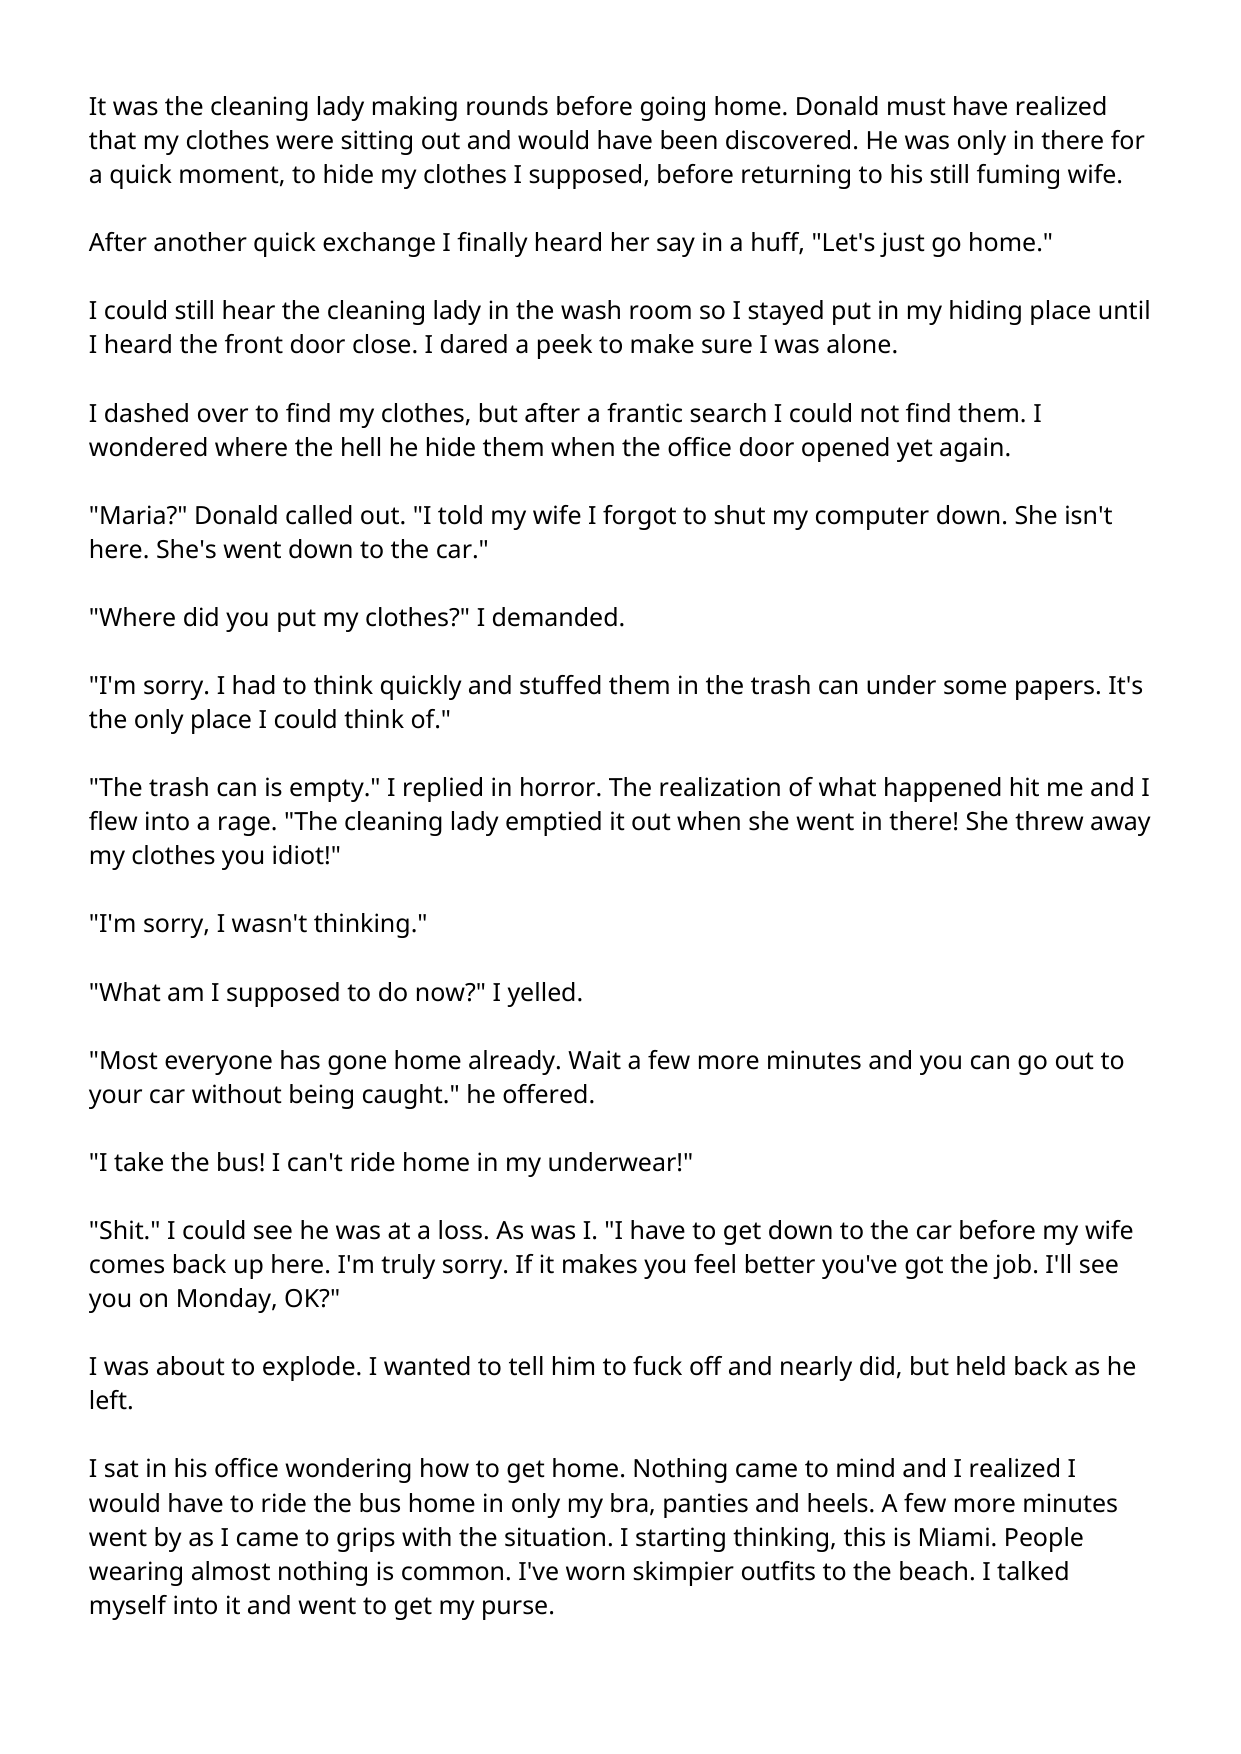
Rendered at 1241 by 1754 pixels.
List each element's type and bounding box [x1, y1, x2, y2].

text [89, 89, 1152, 1656]
